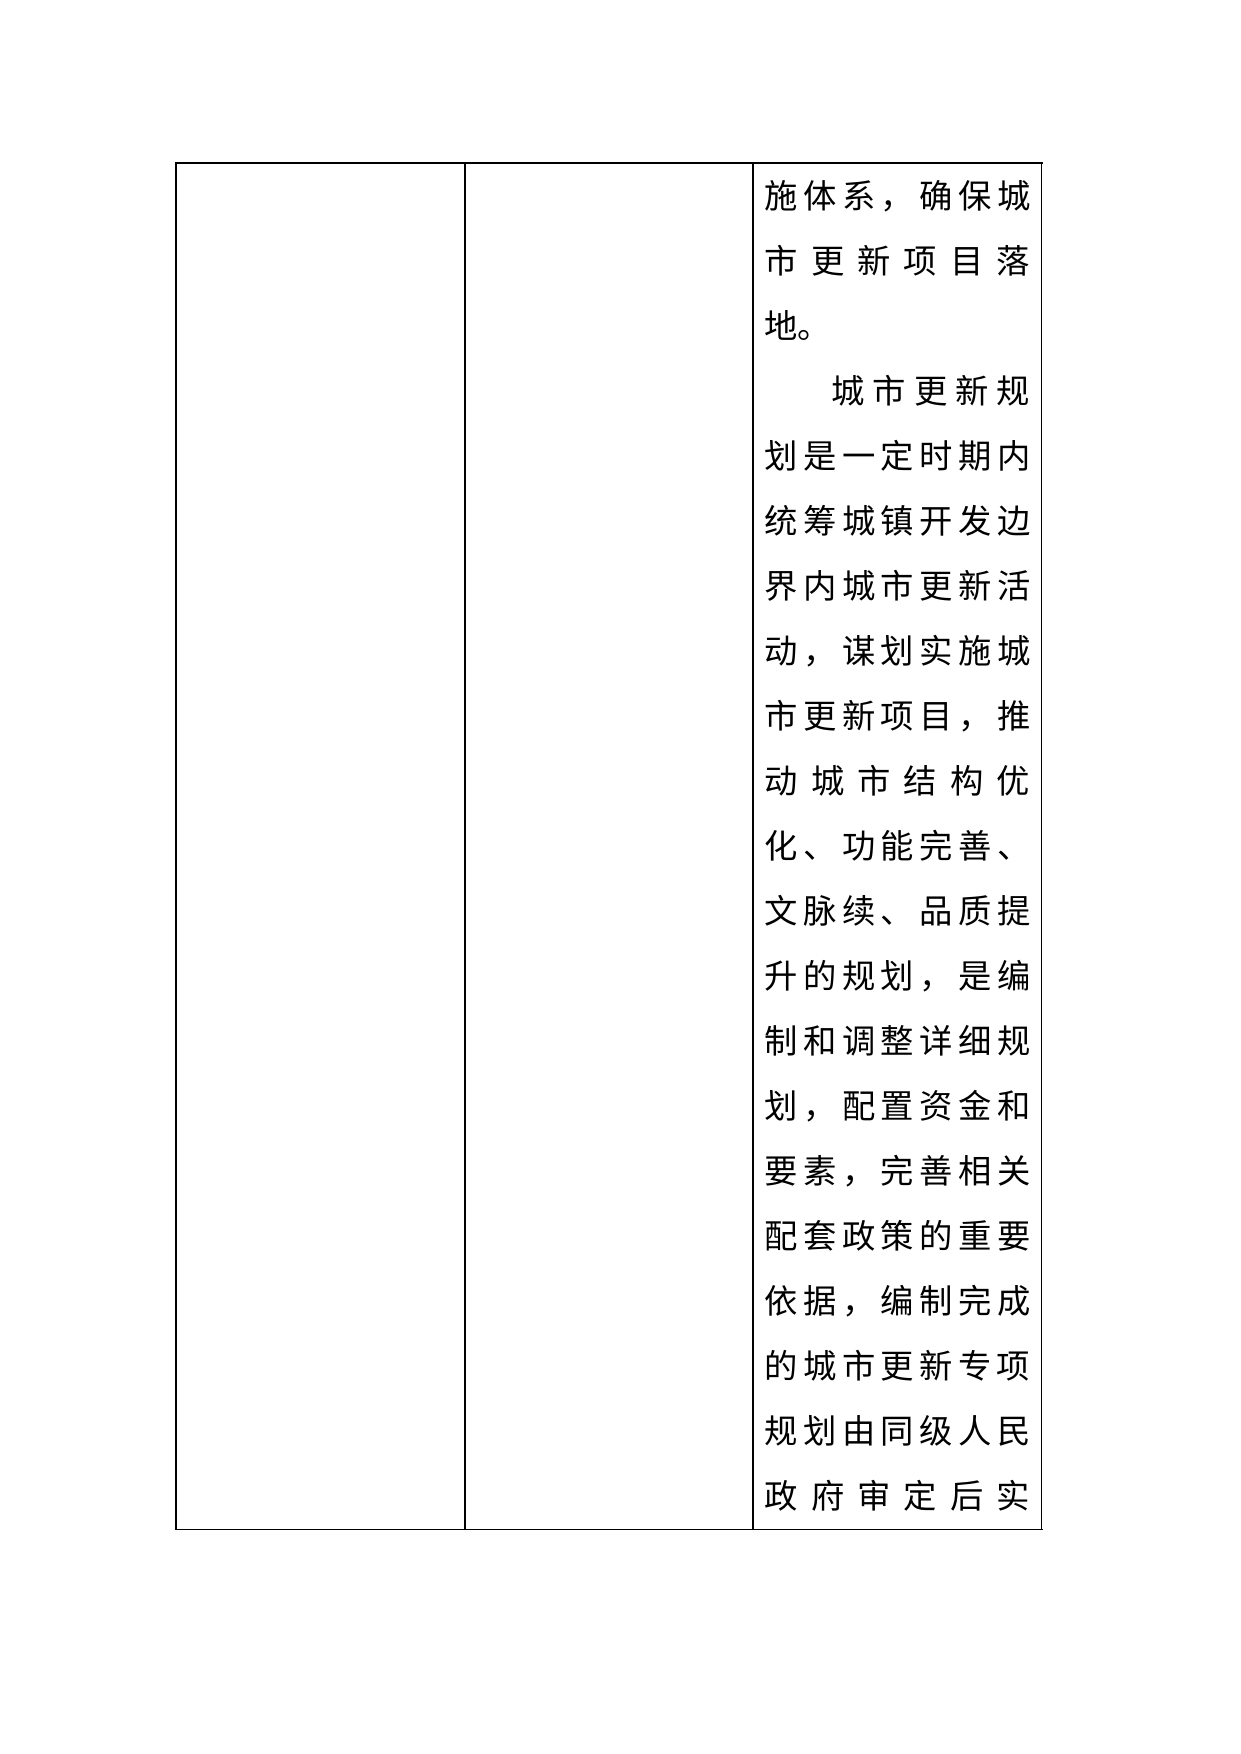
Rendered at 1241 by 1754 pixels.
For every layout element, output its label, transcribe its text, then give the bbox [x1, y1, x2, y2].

table_cell [466, 164, 752, 1528]
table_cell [754, 164, 1041, 1528]
table_cell 1 [177, 164, 464, 1528]
